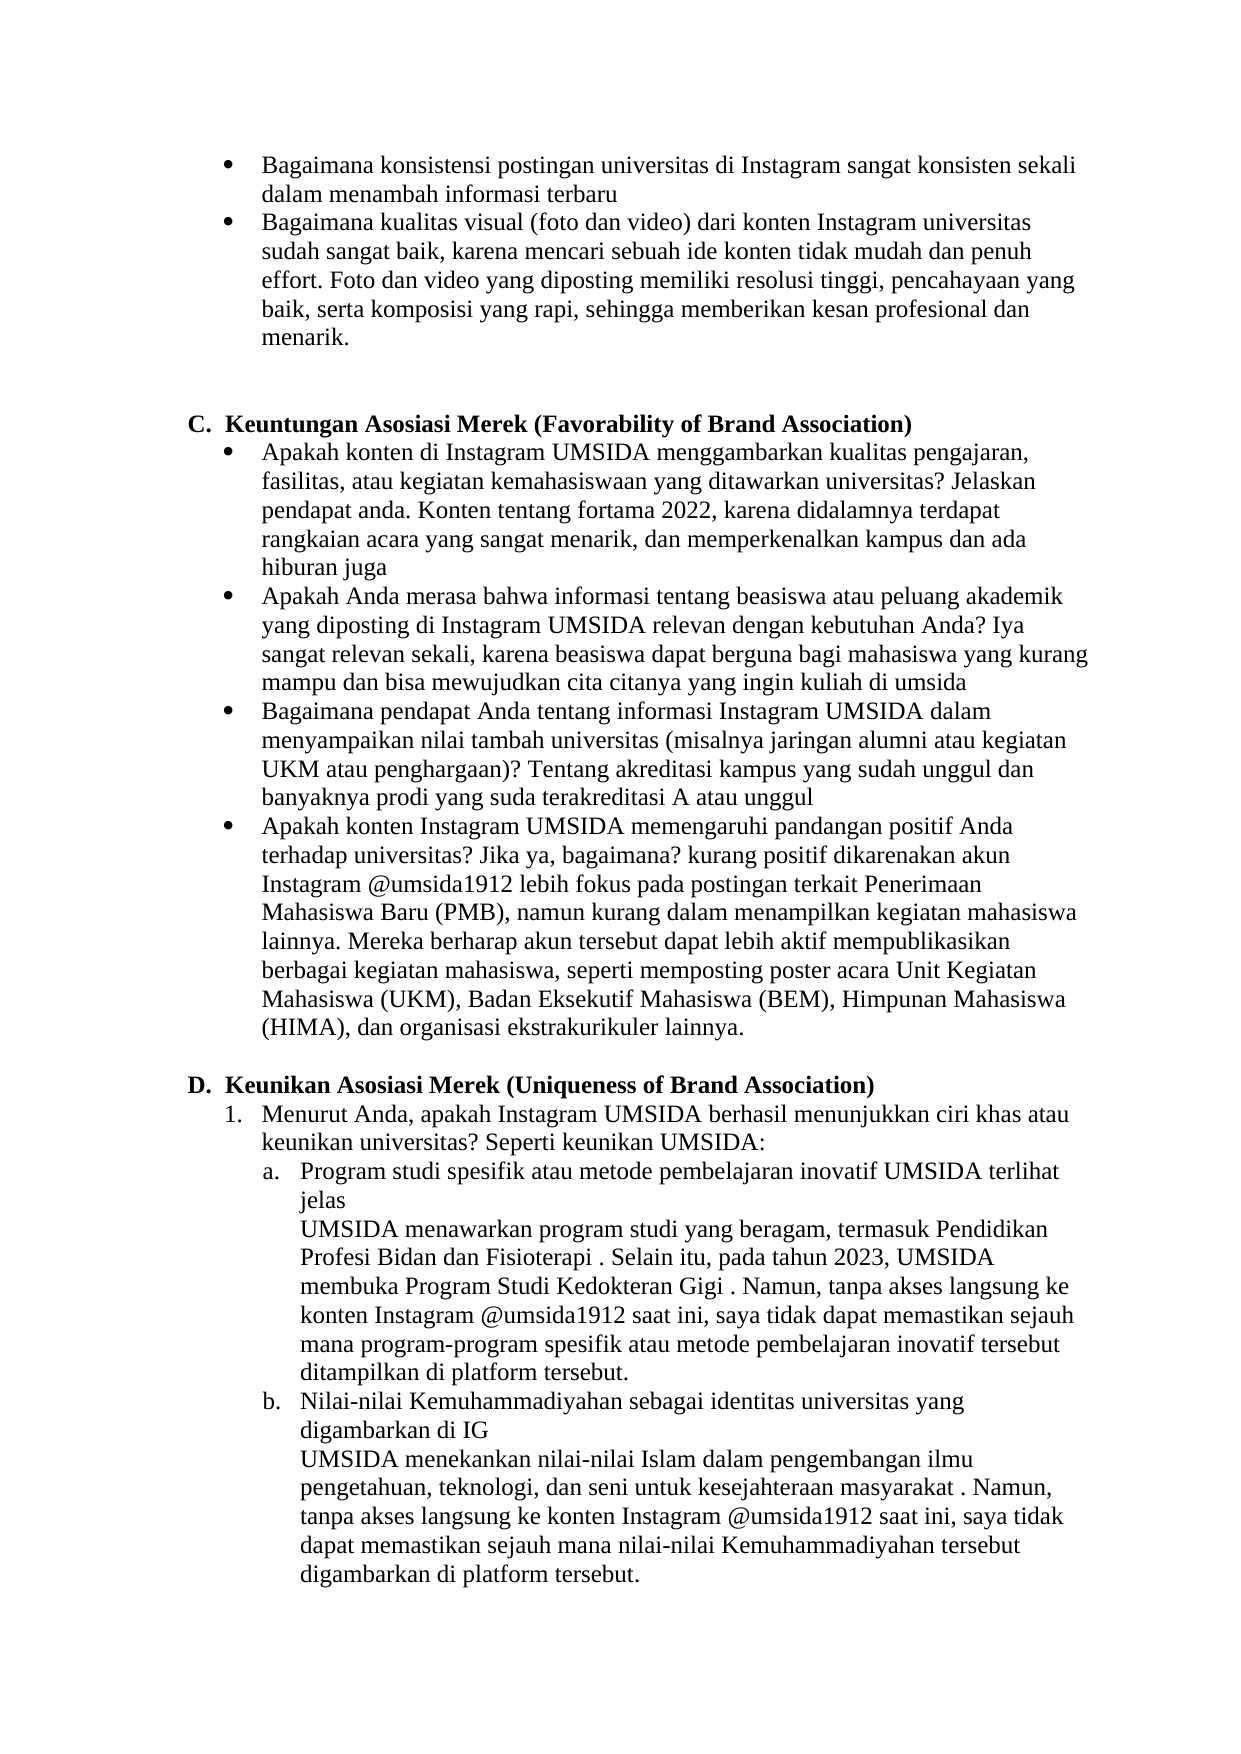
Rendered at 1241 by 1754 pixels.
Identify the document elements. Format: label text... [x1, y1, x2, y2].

list Apakah konten di Instagram UMSIDA menggambarkan kualitas pengajaran, fasilitas, atau kegiatan kemahasiswaan yang ditawarkan universitas? Jelaskan pendapat anda. Konten tentang fortama 2022, karena didalamnya terdapat rangkaian acara yang sangat menarik, dan memperkenalkan kampus dan ada hiburan juga [224, 437, 1090, 581]
list Bagaimana konsistensi postingan universitas di Instagram sangat konsisten sekali dalam menambah informasi terbaru [224, 150, 1090, 207]
list UMSIDA menekankan nilai-nilai Islam dalam pengembangan ilmu pengetahuan, teknologi, dan seni untuk kesejahteraan masyarakat . Namun, tanpa akses langsung ke konten Instagram @umsida1912 saat ini, saya tidak dapat memastikan sejauh mana nilai-nilai Kemuhammadiyahan tersebut digambarkan di platform tersebut. [300, 1444, 1090, 1587]
list Apakah Anda merasa bahwa informasi tentang beasiswa atau peluang akademik yang diposting di Instagram UMSIDA relevan dengan kebutuhan Anda? Iya sangat relevan sekali, karena beasiswa dapat berguna bagi mahasiswa yang kurang mampu dan bisa mewujudkan cita citanya yang ingin kuliah di umsida [224, 581, 1090, 696]
list Apakah konten Instagram UMSIDA memengaruhi pandangan positif Anda terhadap universitas? Jika ya, bagaimana? kurang positif dikarenakan akun Instagram @umsida1912 lebih fokus pada postingan terkait Penerimaan Mahasiswa Baru (PMB), namun kurang dalam menampilkan kegiatan mahasiswa lainnya. Mereka berharap akun tersebut dapat lebih aktif mempublikasikan berbagai kegiatan mahasiswa, seperti memposting poster acara Unit Kegiatan Mahasiswa (UKM), Badan Eksekutif Mahasiswa (BEM), Himpunan Mahasiswa (HIMA), dan organisasi ekstrakurikuler lainnya. [224, 811, 1090, 1041]
list Nilai-nilai Kemuhammadiyahan sebagai identitas universitas yang digambarkan di IG [262, 1386, 1090, 1444]
list UMSIDA menawarkan program studi yang beragam, termasuk Pendidikan Profesi Bidan dan Fisioterapi . Selain itu, pada tahun 2023, UMSIDA membuka Program Studi Kedokteran Gigi . Namun, tanpa akses langsung ke konten Instagram @umsida1912 saat ini, saya tidak dapat memastikan sejauh mana program-program spesifik atau metode pembelajaran inovatif tersebut ditampilkan di platform tersebut. [300, 1214, 1090, 1386]
list Keuntungan Asosiasi Merek (Favorability of Brand Association) [187, 409, 1090, 437]
list Keunikan Asosiasi Merek (Uniqueness of Brand Association) [187, 1070, 1090, 1099]
list Menurut Anda, apakah Instagram UMSIDA berhasil menunjukkan ciri khas atau keunikan universitas? Seperti keunikan UMSIDA: [224, 1099, 1090, 1156]
list Bagaimana kualitas visual (foto dan video) dari konten Instagram universitas sudah sangat baik, karena mencari sebuah ide konten tidak mudah dan penuh effort. Foto dan video yang diposting memiliki resolusi tinggi, pencahayaan yang baik, serta komposisi yang rapi, sehingga memberikan kesan profesional dan menarik. [224, 207, 1090, 351]
list Bagaimana pendapat Anda tentang informasi Instagram UMSIDA dalam menyampaikan nilai tambah universitas (misalnya jaringan alumni atau kegiatan UKM atau penghargaan)? Tentang akreditasi kampus yang sudah unggul dan banyaknya prodi yang suda terakreditasi A atau unggul [224, 696, 1090, 811]
list Program studi spesifik atau metode pembelajaran inovatif UMSIDA terlihat jelas [262, 1156, 1090, 1214]
